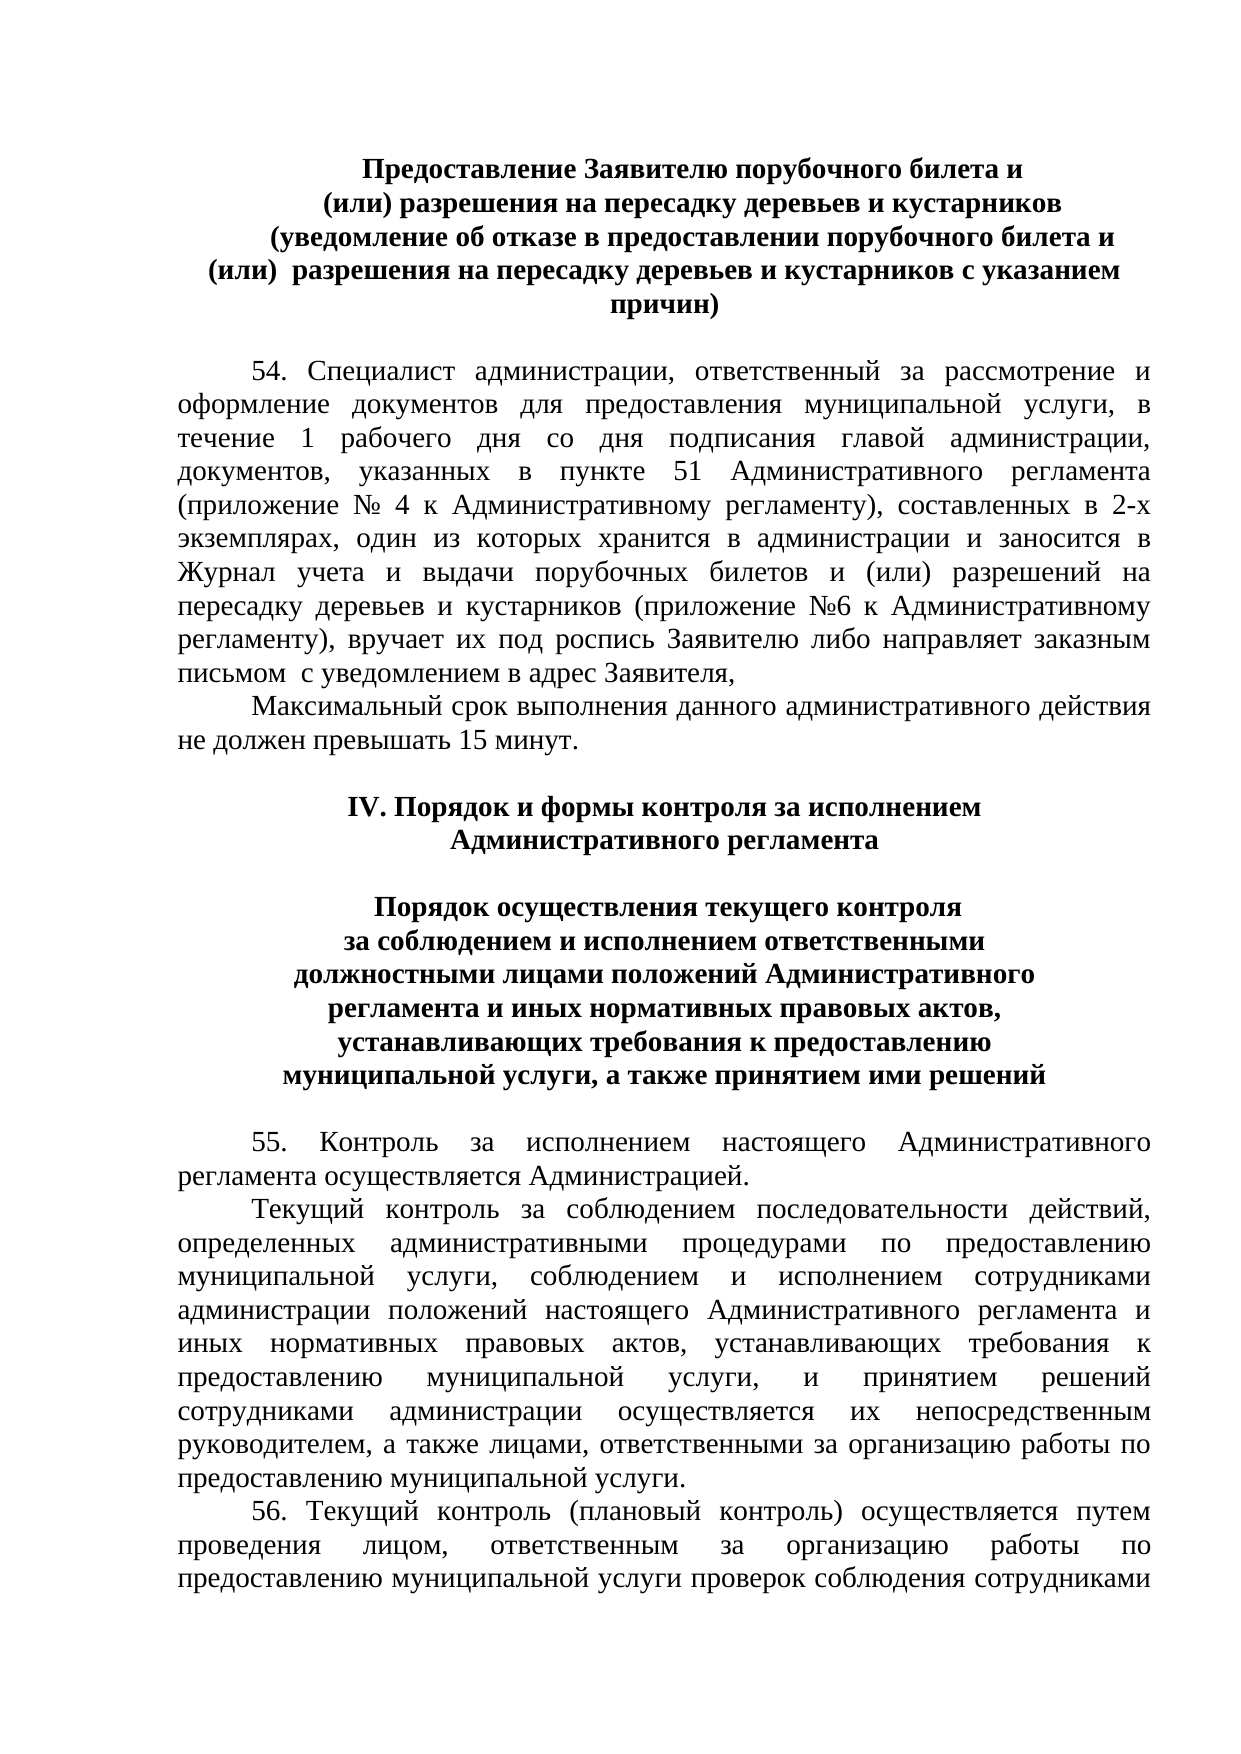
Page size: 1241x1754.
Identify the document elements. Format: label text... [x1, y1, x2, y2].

text Текущий контроль за соблюдением последовательности действий, определенных административными процедурами по предоставлению муниципальной услуги, соблюдением и исполнением сотрудниками администрации положений настоящего Административного регламента и иных нормативных правовых актов, устанавливающих требования к предоставлению муниципальной услуги, и принятием решений сотрудниками администрации осуществляется их непосредственным руководителем, а также лицами, ответственными за организацию работы по предоставлению муниципальной услуги. [177, 1191, 1152, 1493]
text Максимальный срок выполнения данного административного действия не должен превышать 15 минут. [177, 688, 1152, 755]
text 54. Специалист администрации, ответственный за рассмотрение и оформление документов для предоставления муниципальной услуги, в течение 1 рабочего дня со дня подписания главой администрации, документов, указанных в пункте 51 Административного регламента (приложение № 4 к Административному регламенту), составленных в 2-х экземплярах, один из которых хранится в администрации и заносится в Журнал учета и выдачи порубочных билетов и (или) разрешений на пересадку деревьев и кустарников (приложение №6 к Административному регламенту), вручает их под роспись Заявителю либо направляет заказным письмом с уведомлением в адрес Заявителя, [177, 353, 1152, 688]
text Порядок осуществления текущего контроля [177, 889, 1152, 923]
text за соблюдением и исполнением ответственными [177, 923, 1152, 957]
text Предоставление Заявителю порубочного билета и [177, 152, 1152, 185]
text муниципальной услуги, а также принятием ими решений [177, 1057, 1152, 1091]
text устанавливающих требования к предоставлению [177, 1024, 1152, 1057]
text 55. Контроль за исполнением настоящего Административного регламента осуществляется Администрацией. [177, 1124, 1152, 1191]
text IV. Порядок и формы контроля за исполнением [177, 789, 1152, 822]
text регламента и иных нормативных правовых актов, [177, 990, 1152, 1024]
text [177, 1493, 1152, 1594]
text должностными лицами положений Административного [177, 957, 1152, 990]
text Административного регламента [177, 822, 1152, 856]
text (уведомление об отказе в предоставлении порубочного билета и (или) разрешения на пересадку деревьев и кустарников с указанием причин) [177, 219, 1152, 319]
text (или) разрешения на пересадку деревьев и кустарников [177, 185, 1152, 219]
